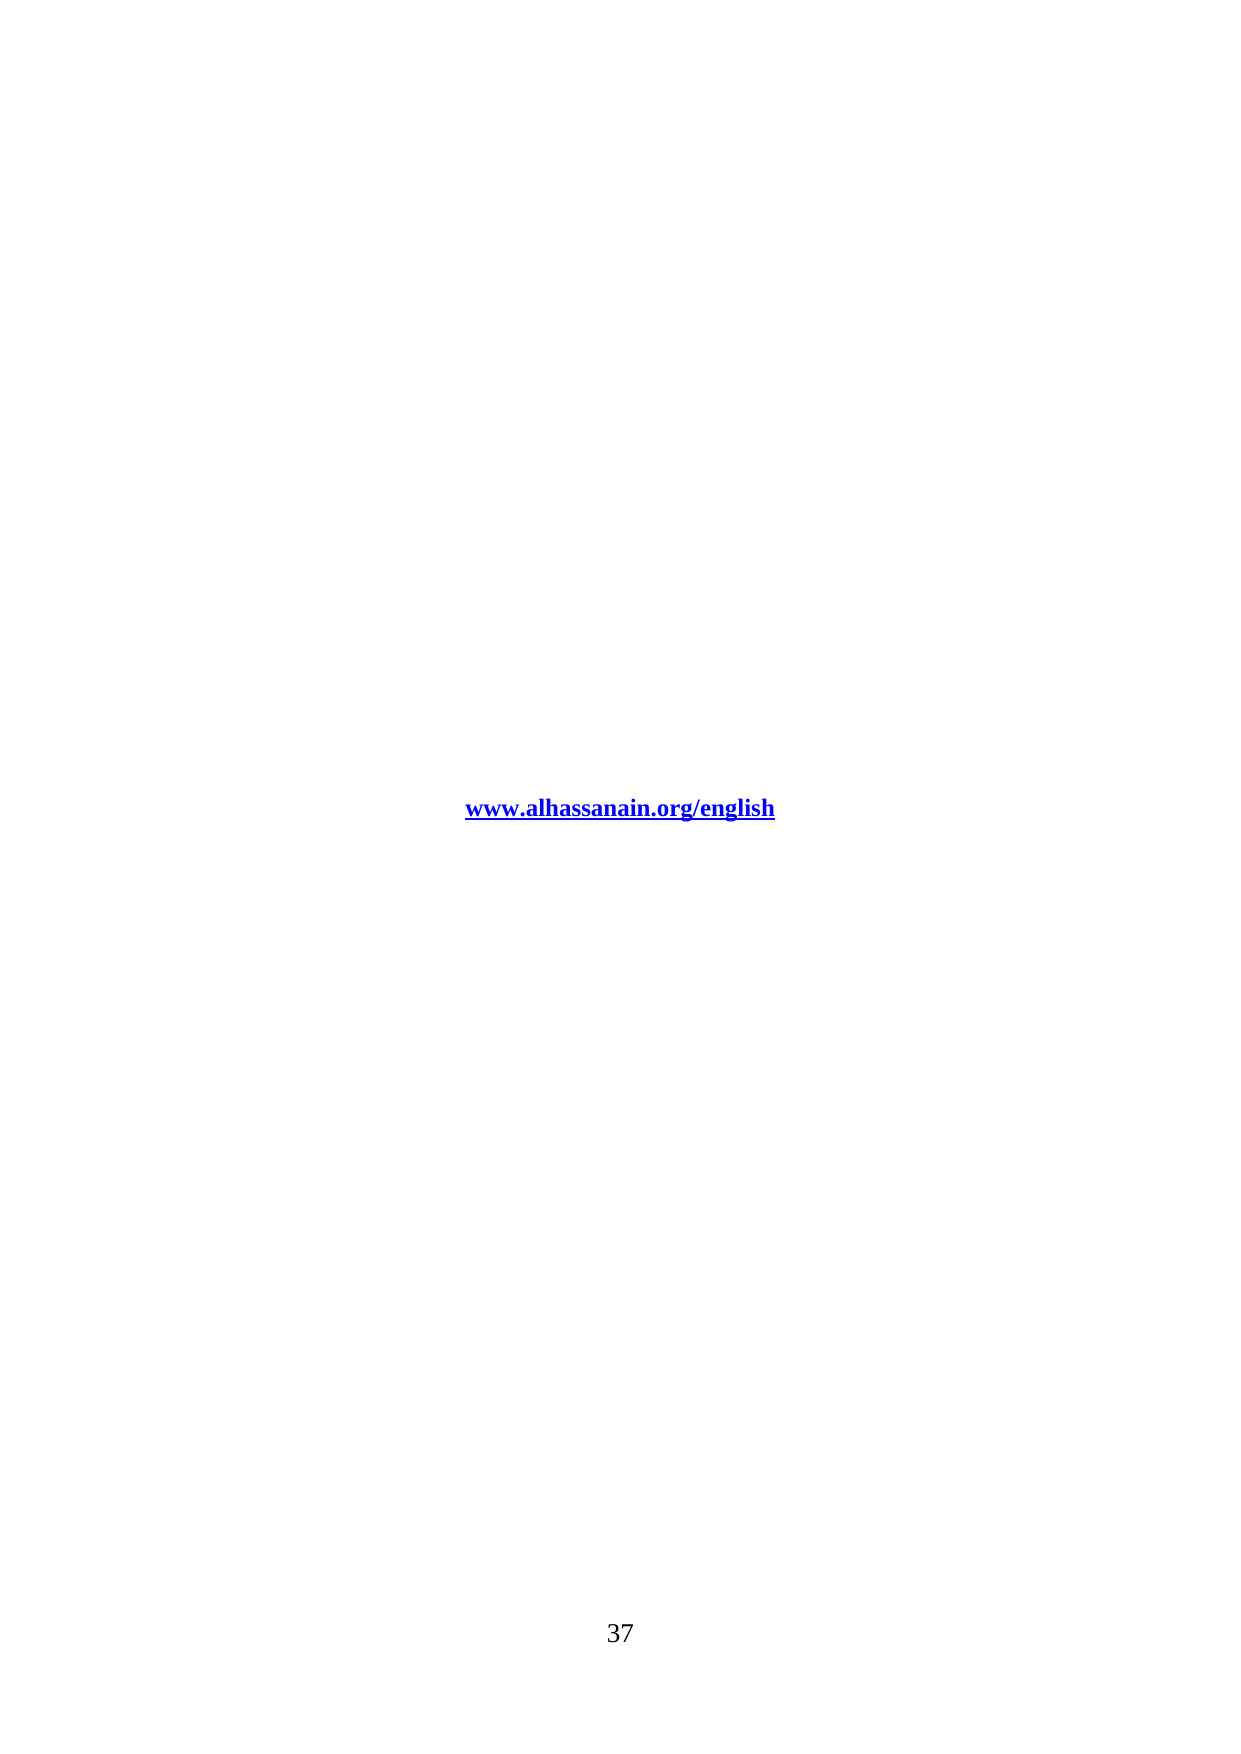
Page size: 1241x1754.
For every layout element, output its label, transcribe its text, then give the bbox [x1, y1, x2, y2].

text www.alhassanain.org/english [236, 793, 1004, 822]
